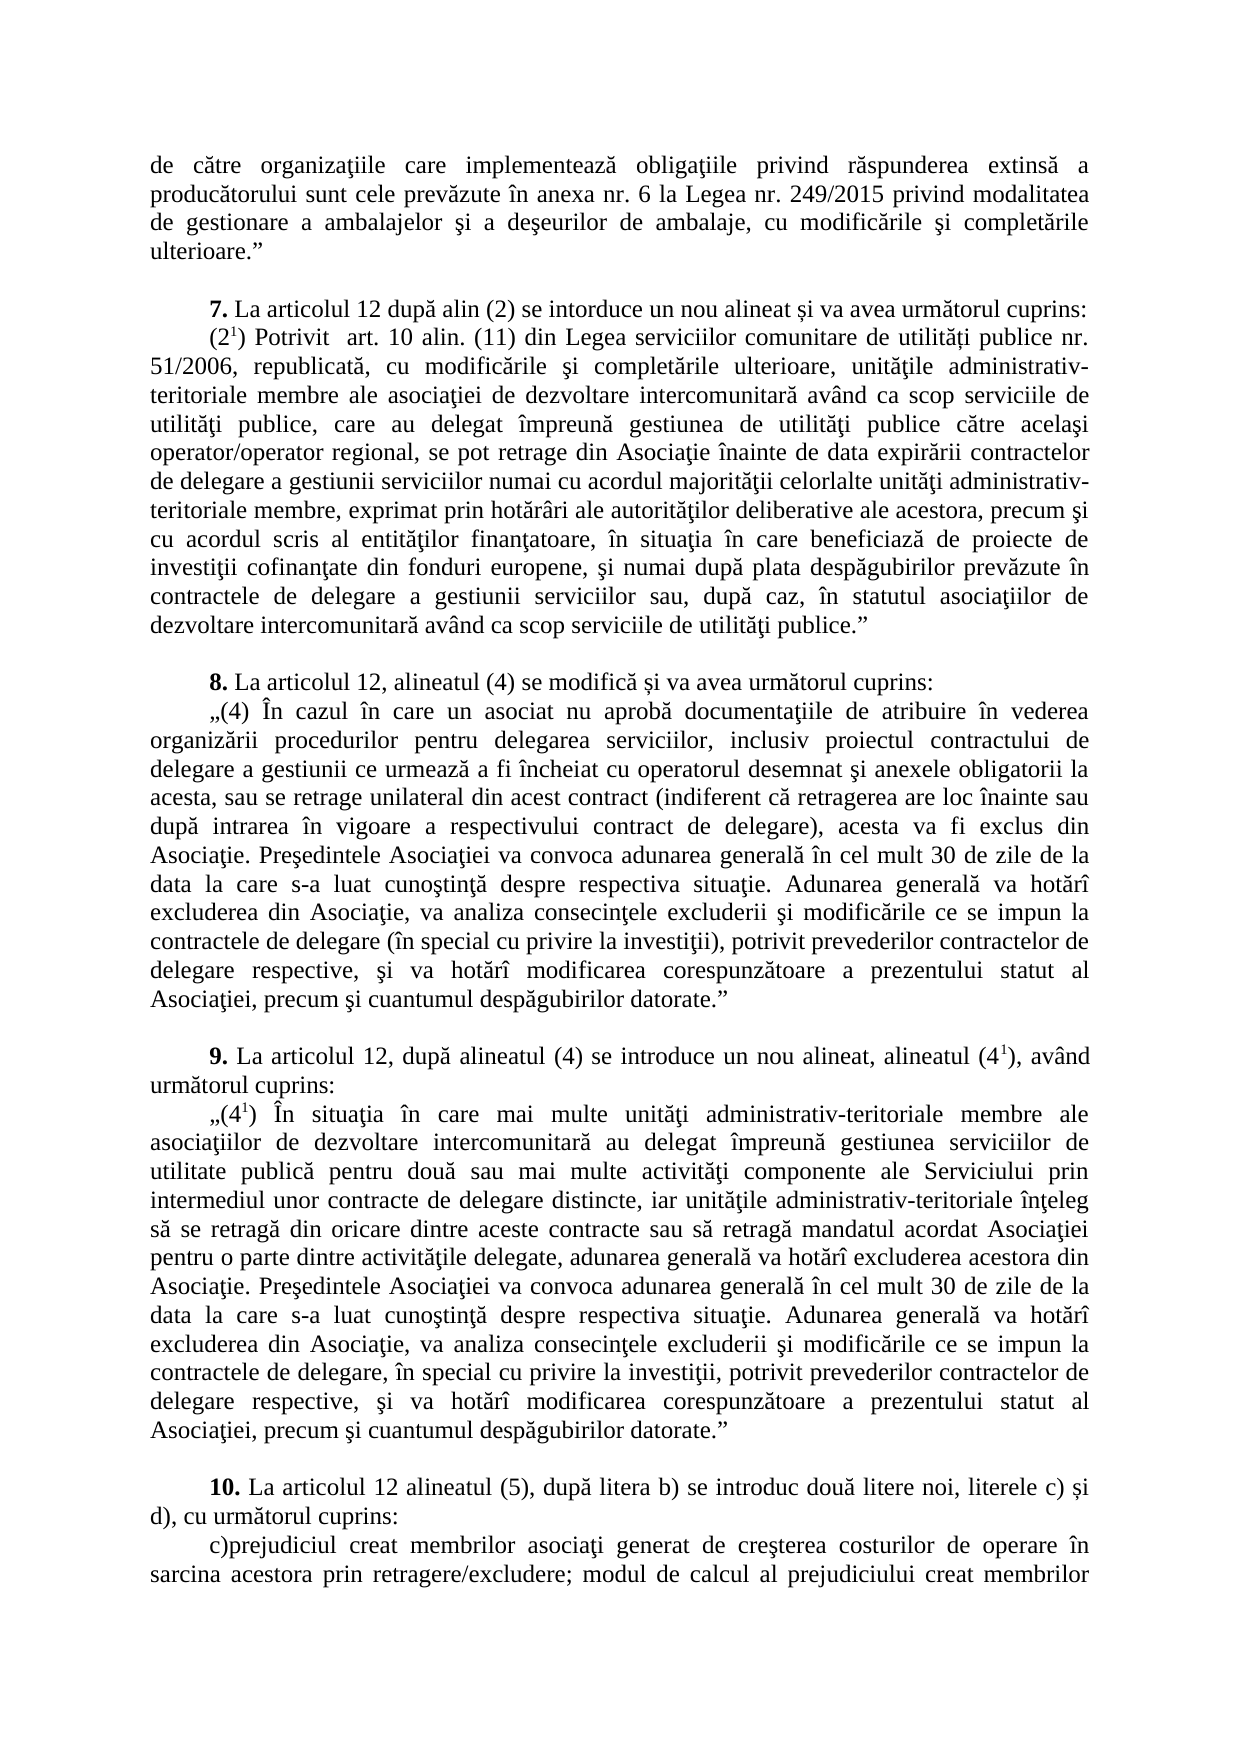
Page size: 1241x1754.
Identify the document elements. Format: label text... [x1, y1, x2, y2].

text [150, 150, 1090, 265]
text „(41) În situaţia în care mai multe unităţi administrativ-teritoriale membre ale asociaţiilor de dezvoltare intercomunitară au delegat împreună gestiunea serviciilor de utilitate publică pentru două sau mai multe activităţi componente ale Serviciului prin intermediul unor contracte de delegare distincte, iar unităţile administrativ-teritoriale înţeleg să se retragă din oricare dintre aceste contracte sau să retragă mandatul acordat Asociaţiei pentru o parte dintre activităţile delegate, adunarea generală va hotărî excluderea acestora din Asociaţie. Preşedintele Asociaţiei va convoca adunarea generală în cel mult 30 de zile de la data la care s-a luat cunoştinţă despre respectiva situaţie. Adunarea generală va hotărî excluderea din Asociaţie, va analiza consecinţele excluderii şi modificările ce se impun la contractele de delegare, în special cu privire la investiţii, potrivit prevederilor contractelor de delegare respective, şi va hotărî modificarea corespunzătoare a prezentului statut al Asociaţiei, precum şi cuantumul despăgubirilor datorate.” [150, 1099, 1090, 1444]
text 7. La articolul 12 după alin (2) se intorduce un nou alineat și va avea următorul cuprins: [150, 294, 1090, 322]
text (21) Potrivit art. 10 alin. (11) din Legea serviciilor comunitare de utilități publice nr. 51/2006, republicată, cu modificările şi completările ulterioare, unităţile administrativ-teritoriale membre ale asociaţiei de dezvoltare intercomunitară având ca scop serviciile de utilităţi publice, care au delegat împreună gestiunea de utilităţi publice către acelaşi operator/operator regional, se pot retrage din Asociaţie înainte de data expirării contractelor de delegare a gestiunii serviciilor numai cu acordul majorităţii celorlalte unităţi administrativ-teritoriale membre, exprimat prin hotărâri ale autorităţilor deliberative ale acestora, precum şi cu acordul scris al entităţilor finanţatoare, în situaţia în care beneficiază de proiecte de investiţii cofinanţate din fonduri europene, şi numai după plata despăgubirilor prevăzute în contractele de delegare a gestiunii serviciilor sau, după caz, în statutul asociaţiilor de dezvoltare intercomunitară având ca scop serviciile de utilităţi publice.” [150, 322, 1090, 639]
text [150, 1530, 1090, 1587]
text „(4) În cazul în care un asociat nu aprobă documentaţiile de atribuire în vederea organizării procedurilor pentru delegarea serviciilor, inclusiv proiectul contractului de delegare a gestiunii ce urmează a fi încheiat cu operatorul desemnat şi anexele obligatorii la acesta, sau se retrage unilateral din acest contract (indiferent că retragerea are loc înainte sau după intrarea în vigoare a respectivului contract de delegare), acesta va fi exclus din Asociaţie. Preşedintele Asociaţiei va convoca adunarea generală în cel mult 30 de zile de la data la care s-a luat cunoştinţă despre respectiva situaţie. Adunarea generală va hotărî excluderea din Asociaţie, va analiza consecinţele excluderii şi modificările ce se impun la contractele de delegare (în special cu privire la investiţii), potrivit prevederilor contractelor de delegare respective, şi va hotărî modificarea corespunzătoare a prezentului statut al Asociaţiei, precum şi cuantumul despăgubirilor datorate.” [150, 696, 1090, 1012]
text 9. La articolul 12, după alineatul (4) se introduce un nou alineat, alineatul (41), având următorul cuprins: [150, 1041, 1090, 1099]
text 10. La articolul 12 alineatul (5), după litera b) se introduc două litere noi, literele c) și d), cu următorul cuprins: [150, 1472, 1090, 1530]
text 8. La articolul 12, alineatul (4) se modifică și va avea următorul cuprins: [150, 667, 1090, 696]
